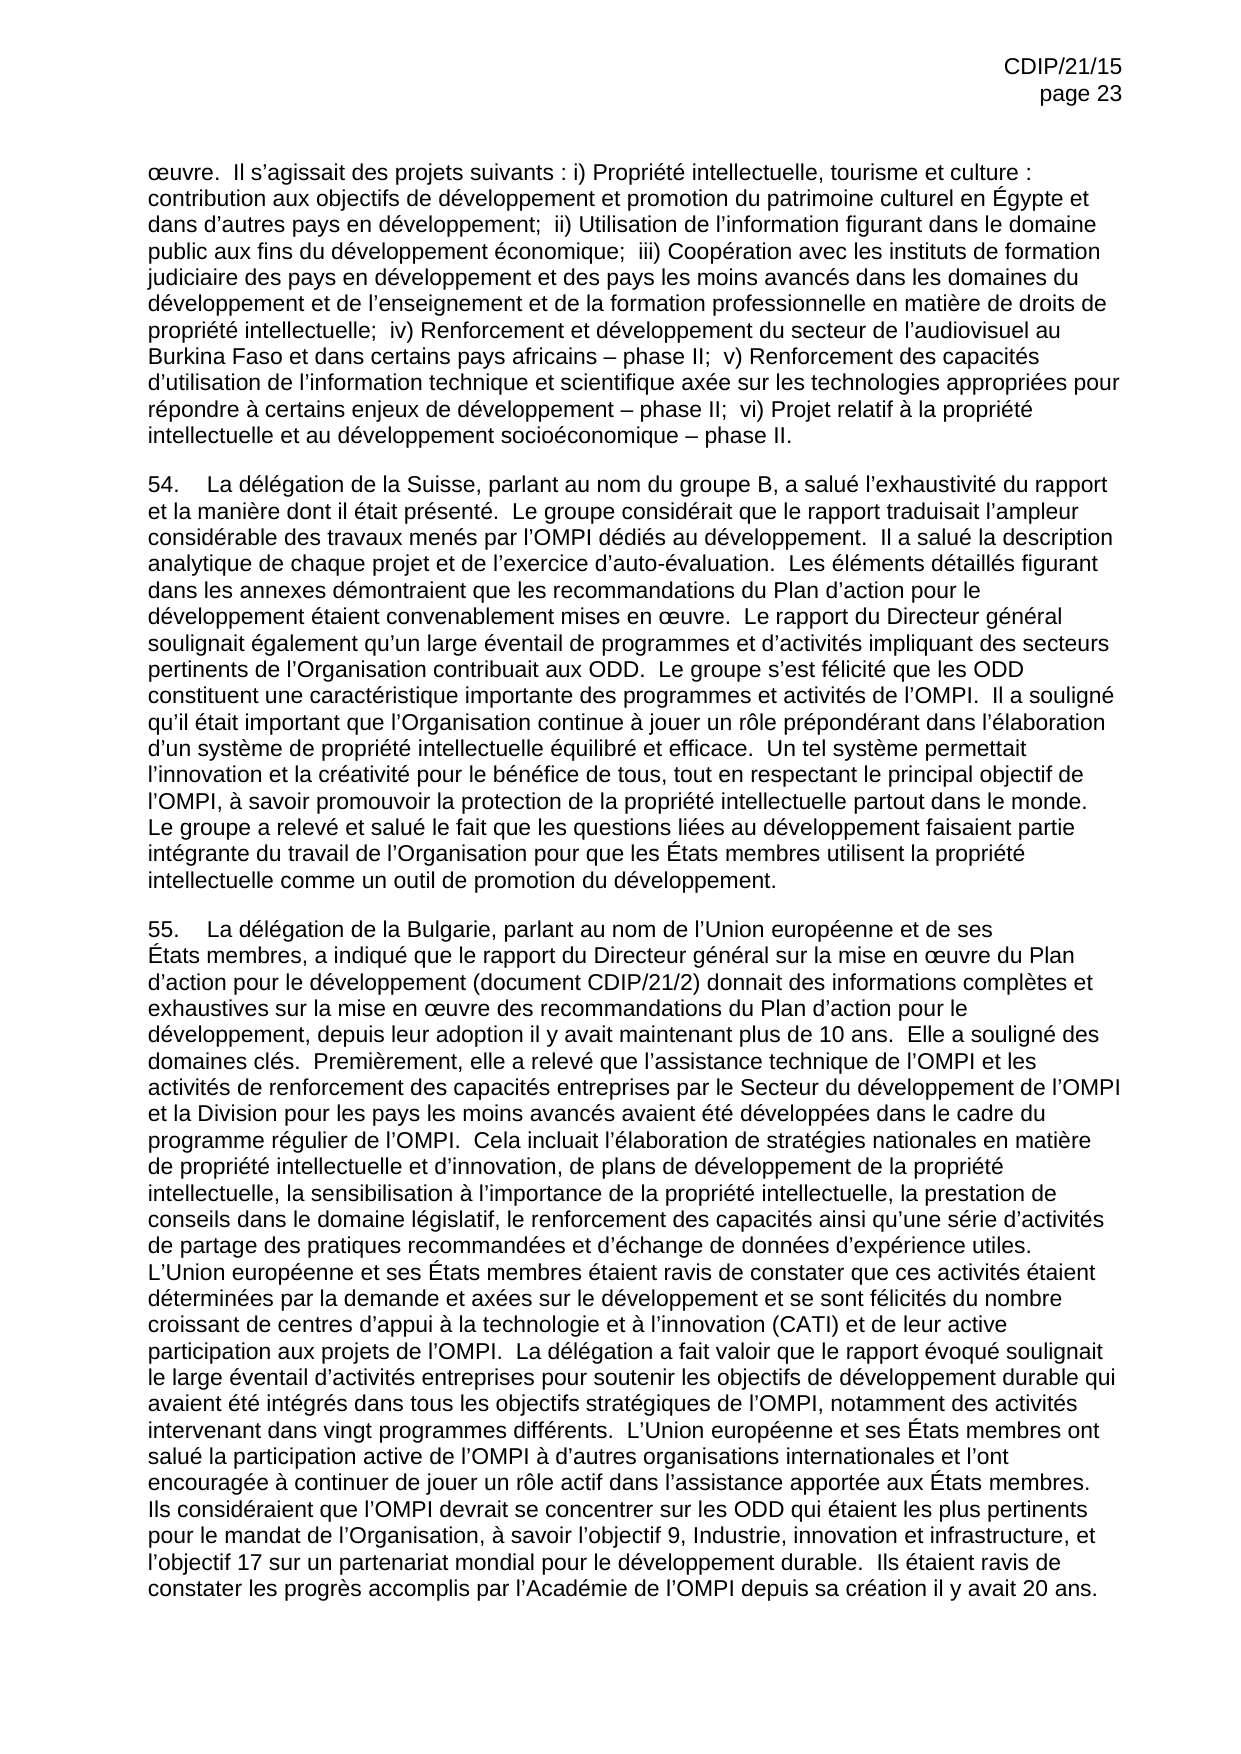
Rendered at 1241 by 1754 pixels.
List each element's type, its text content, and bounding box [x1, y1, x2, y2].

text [148, 158, 1122, 448]
text La délégation de la Suisse, parlant au nom du groupe B, a salué l’exhaustivité du rapport et la manière dont il était présenté. Le groupe considérait que le rapport traduisait l’ampleur considérable des travaux menés par l’OMPI dédiés au développement. Il a salué la description analytique de chaque projet et de l’exercice d’auto-évaluation. Les éléments détaillés figurant dans les annexes démontraient que les recommandations du Plan d’action pour le développement étaient convenablement mises en œuvre. Le rapport du Directeur général soulignait également qu’un large éventail de programmes et d’activités impliquant des secteurs pertinents de l’Organisation contribuait aux ODD. Le groupe s’est félicité que les ODD constituent une caractéristique importante des programmes et activités de l’OMPI. Il a souligné qu’il était important que l’Organisation continue à jouer un rôle prépondérant dans l’élaboration d’un système de propriété intellectuelle équilibré et efficace. Un tel système permettait l’innovation et la créativité pour le bénéfice de tous, tout en respectant le principal objectif de l’OMPI, à savoir promouvoir la protection de la propriété intellectuelle partout dans le monde. Le groupe a relevé et salué le fait que les questions liées au développement faisaient partie intégrante du travail de l’Organisation pour que les États membres utilisent la propriété intellectuelle comme un outil de promotion du développement. [148, 471, 1122, 893]
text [148, 916, 1122, 1601]
